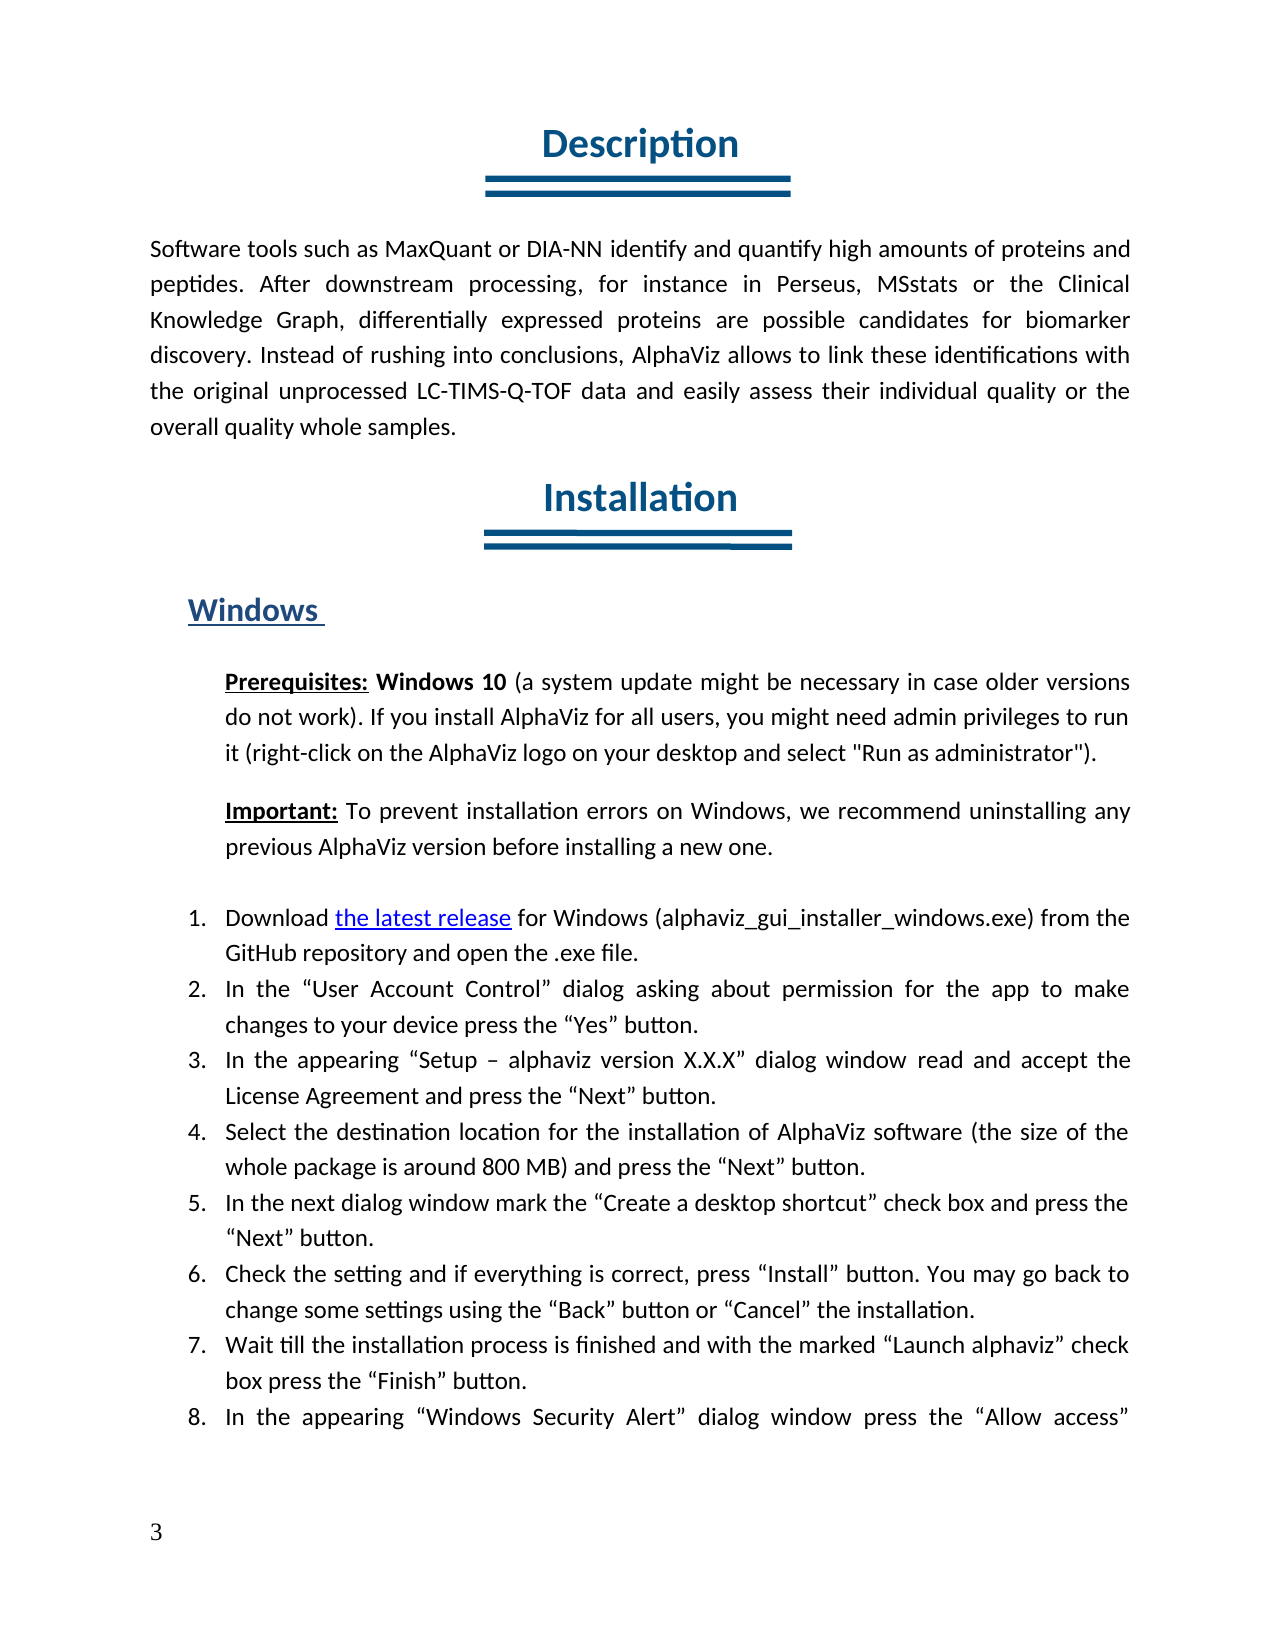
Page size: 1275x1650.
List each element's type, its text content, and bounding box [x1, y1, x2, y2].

list Important: To prevent installation errors on Windows, we recommend uninstalling any previous AlphaViz version before installing a new one. [225, 795, 1131, 861]
list In the appearing “Setup – alphaviz version X.X.X” dialog window read and accept the License Agreement and press the “Next” button. [188, 1044, 1131, 1111]
text Software tools such as MaxQuant or DIA-NN identify and quantify high amounts of proteins and peptides. After downstream processing, for instance in Perseus, MSstats or the Clinical Knowledge Graph, differentially expressed proteins are possible candidates for biomarker discovery. Instead of rushing into conclusions, AlphaViz allows to link these identifications with the original unprocessed LC-TIMS-Q-TOF data and easily assess their individual quality or the overall quality whole samples. [150, 233, 1131, 441]
list Select the destination location for the installation of AlphaViz software (the size of the whole package is around 800 MB) and press the “Next” button. [188, 1116, 1131, 1182]
list In the next dialog window mark the “Create a desktop shortcut” check box and press the “Next” button. [188, 1187, 1131, 1253]
subtitle Windows [151, 589, 1131, 630]
subtitle Installation [150, 471, 1131, 522]
list Wait till the installation process is finished and with the marked “Launch alphaviz” check box press the “Finish” button. [188, 1329, 1131, 1396]
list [188, 1401, 1131, 1431]
list In the “User Account Control” dialog asking about permission for the app to make changes to your device press the “Yes” button. [188, 973, 1131, 1039]
list Download the latest release for Windows (alphaviz_gui_installer_windows.exe) from the GitHub repository and open the .exe file. [188, 902, 1131, 968]
text Prerequisites: Windows 10 (a system update might be necessary in case older versions do not work). If you install AlphaViz for all users, you might need admin privileges to run it (right-click on the AlphaViz logo on your desktop and select "Run as administrator"). [225, 666, 1131, 767]
subtitle Description [150, 117, 1131, 168]
list Check the setting and if everything is correct, press “Install” button. You may go back to change some settings using the “Back” button or “Cancel” the installation. [188, 1258, 1131, 1324]
